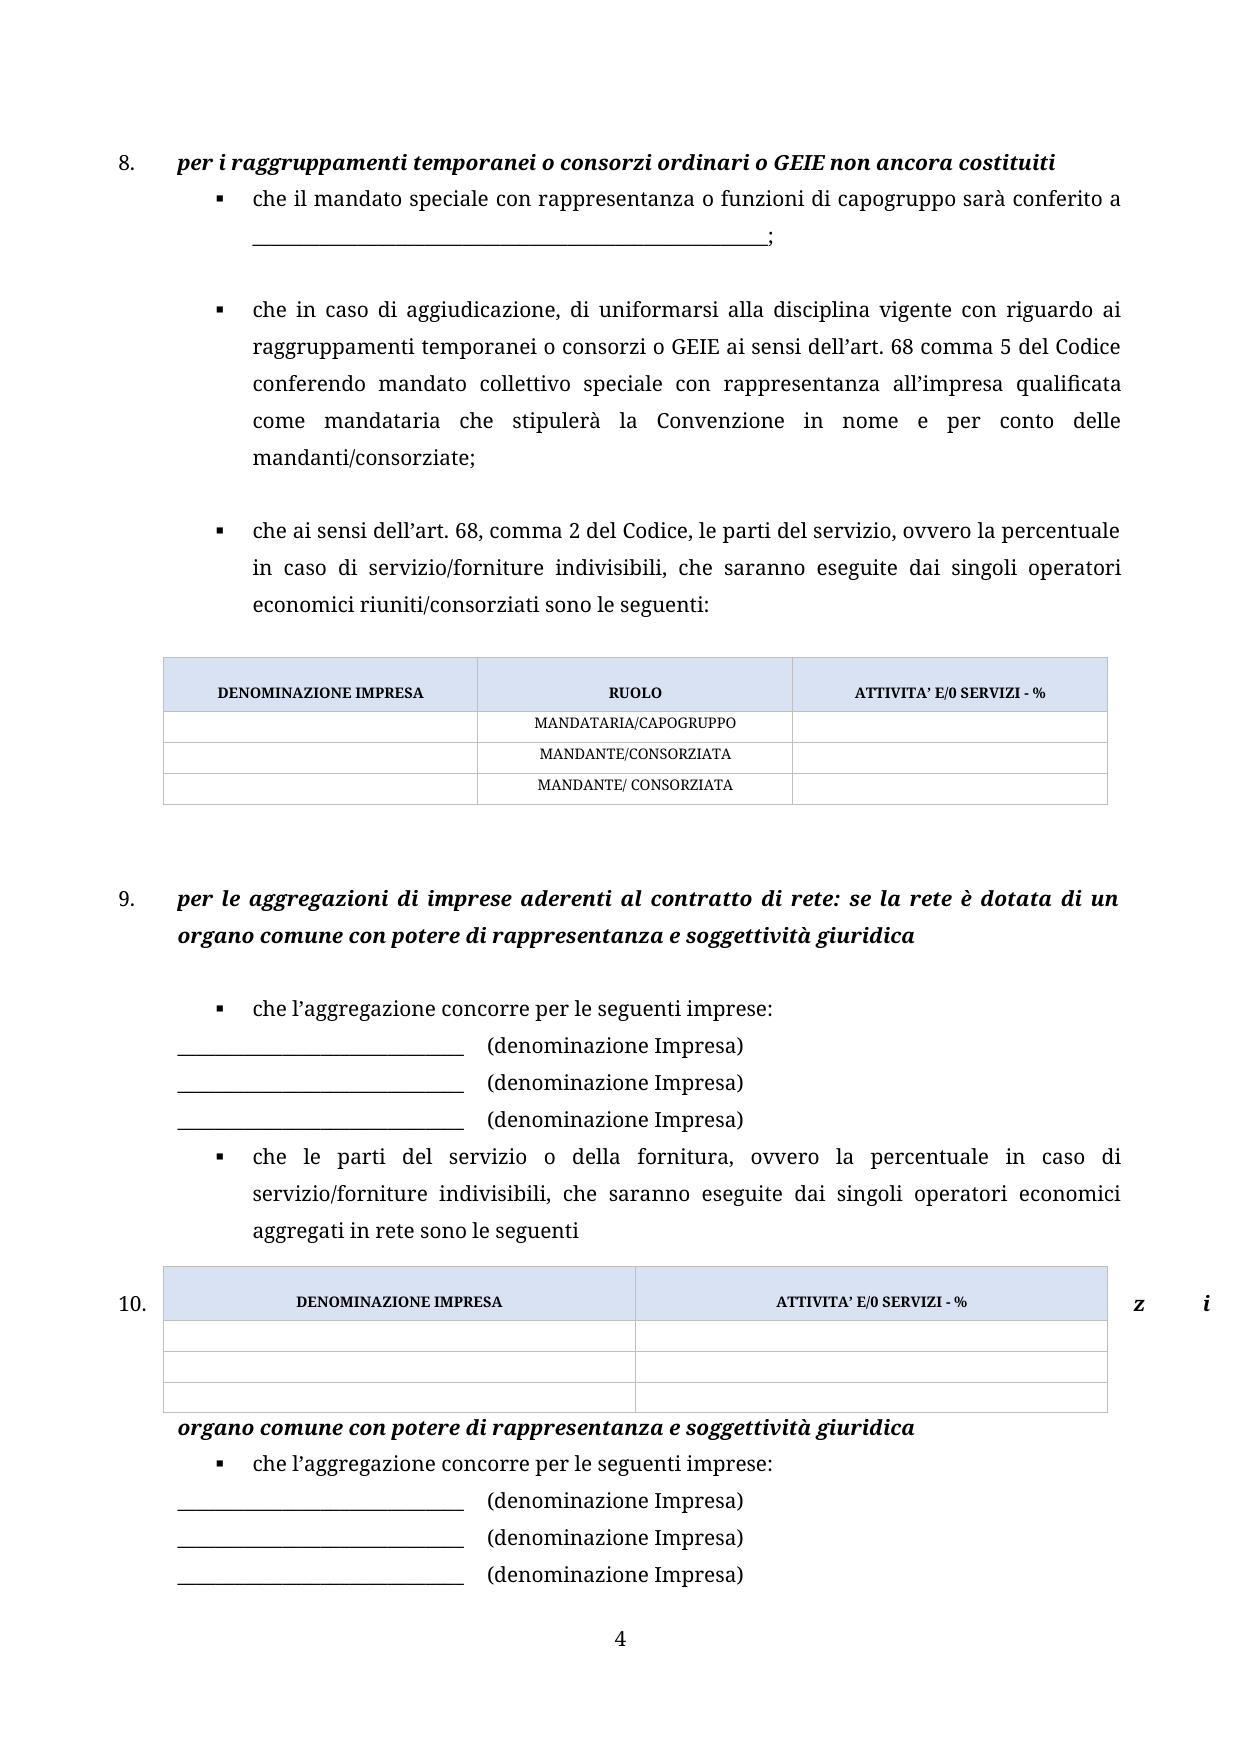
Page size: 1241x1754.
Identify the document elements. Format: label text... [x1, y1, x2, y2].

list che ai sensi dell’art. 68, comma 2 del Codice, le parti del servizio, ovvero la percentuale in caso di servizio/forniture indivisibili, che saranno eseguite dai singoli operatori economici riuniti/consorziati sono le seguenti: [215, 516, 1122, 618]
list per i raggruppamenti temporanei o consorzi ordinari o GEIE non ancora costituiti [118, 148, 1122, 176]
table_header ATTIVITA’ E/0 SERVIZI - % [793, 658, 1107, 711]
table_header ATTIVITA’ E/0 SERVIZI - % [636, 1267, 1107, 1320]
table_header DENOMINAZIONE IMPRESA [164, 1267, 635, 1320]
table_cell [164, 743, 477, 773]
table_cell [164, 1383, 635, 1412]
table_cell [636, 1383, 1107, 1412]
list che le parti del servizio o della fornitura, ovvero la percentuale in caso di servizio/forniture indivisibili, che saranno eseguite dai singoli operatori economici aggregati in rete sono le seguenti [215, 1142, 1122, 1244]
table_cell [636, 1352, 1107, 1382]
table_header DENOMINAZIONE IMPRESA [164, 658, 477, 711]
table_cell [164, 1352, 635, 1382]
list ______________________________ (denominazione Impresa) [177, 1523, 1122, 1552]
list ______________________________ (denominazione Impresa) [177, 1031, 1122, 1060]
table_cell MANDANTE/CONSORZIATA [478, 743, 792, 773]
list che l’aggregazione concorre per le seguenti imprese: [215, 994, 1122, 1023]
list ______________________________ (denominazione Impresa) [177, 1105, 1122, 1134]
list che l’aggregazione concorre per le seguenti imprese: [215, 1449, 1122, 1478]
list ______________________________ (denominazione Impresa) [177, 1486, 1122, 1515]
table_cell [793, 774, 1107, 804]
table_cell MANDATARIA/CAPOGRUPPO [478, 712, 792, 742]
table_cell [636, 1321, 1107, 1351]
list che in caso di aggiudicazione, di uniformarsi alla disciplina vigente con riguardo ai raggruppamenti temporanei o consorzi o GEIE ai sensi dell’art. 68 comma 5 del Codice conferendo mandato collettivo speciale con rappresentanza all’impresa qualificata come mandataria che stipulerà la Convenzione in nome e per conto delle mandanti/consorziate; [215, 295, 1122, 471]
table_cell [164, 712, 477, 742]
list che il mandato speciale con rappresentanza o funzioni di capogruppo sarà conferito a ______________________________________________________; [215, 184, 1122, 250]
list ______________________________ (denominazione Impresa) [177, 1068, 1122, 1097]
table_cell [793, 712, 1107, 742]
table_cell [793, 743, 1107, 773]
table_header RUOLO [478, 658, 792, 711]
list per le aggregazioni di imprese aderenti al contratto di rete, se la rete è dotata di un organo comune con potere di rappresentanza e soggettività giuridica [118, 1289, 1122, 1441]
list per le aggregazioni di imprese aderenti al contratto di rete: se la rete è dotata di un organo comune con potere di rappresentanza e soggettività giuridica [118, 884, 1122, 949]
list ______________________________ (denominazione Impresa) [177, 1560, 1122, 1588]
table_cell [164, 1321, 635, 1351]
table_cell [164, 774, 477, 804]
table_cell MANDANTE/ CONSORZIATA [478, 774, 792, 804]
